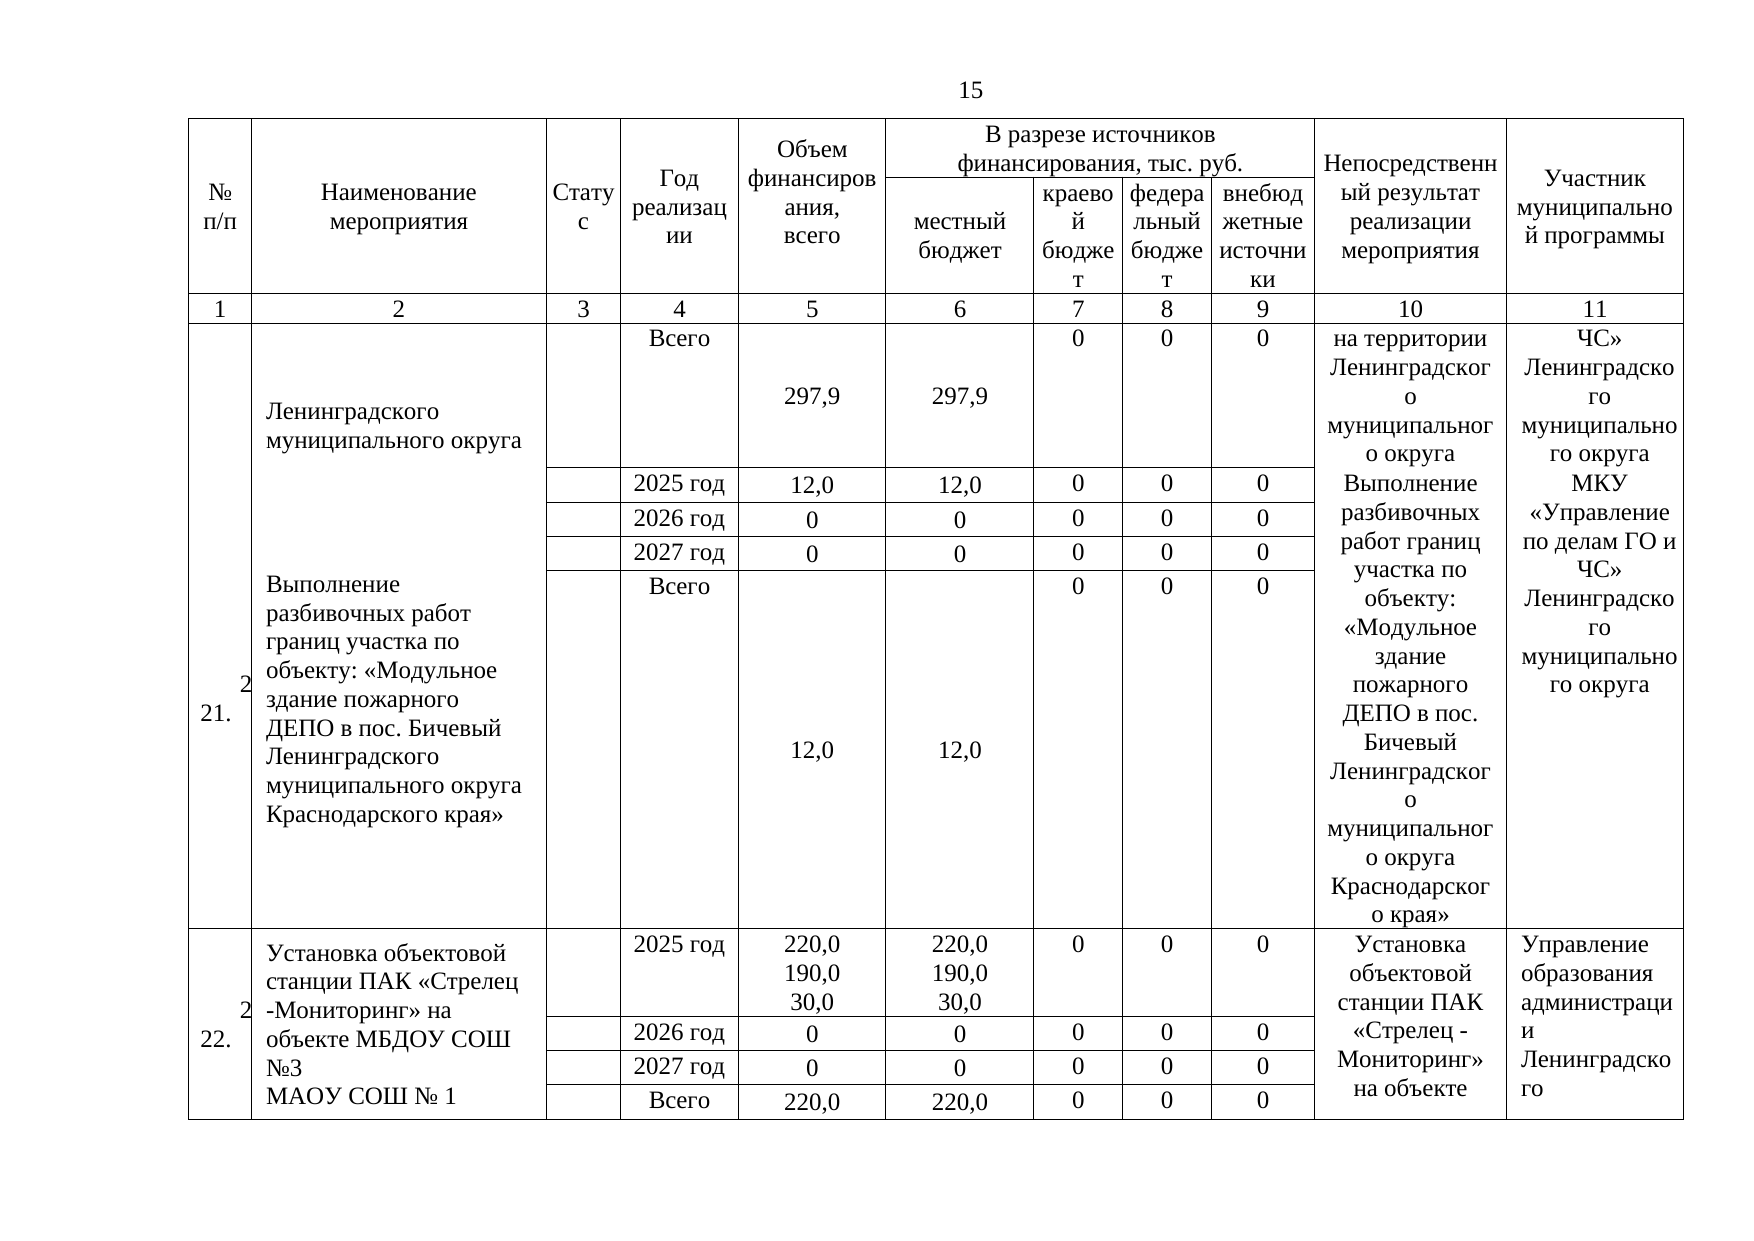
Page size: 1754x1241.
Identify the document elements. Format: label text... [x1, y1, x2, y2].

table_cell Установка объектовой станции ПАК «Стрелец -Мониторинг» на объекте МБДОУ СОШ №3 МАОУ СОШ № 1 [252, 929, 546, 1118]
table_cell 2027 год [621, 1051, 738, 1084]
table_cell федеральный бюджет [1123, 178, 1211, 293]
table_cell 2027 год [621, 537, 738, 570]
table_cell 0 [1034, 324, 1122, 467]
table_cell Выполнение разбивочных работ границ участка по объекту: «Модульное здание пожарного ДЕПО в пос. Бичевый Ленинградского муниципального округа Краснодарского края» [1315, 467, 1506, 928]
table_cell 0 [1212, 1051, 1314, 1084]
table_cell 220,0 [739, 1085, 885, 1118]
table_cell [547, 1017, 620, 1050]
table_header Наименование мероприятия [252, 119, 546, 293]
table_cell 0 [886, 1051, 1033, 1084]
table_cell 2 [252, 294, 546, 322]
table_cell МКУ «Управление по делам ГО и ЧС» Ленинградского муниципального округа [1507, 467, 1683, 928]
table_cell [547, 929, 620, 1016]
table_cell 0 [886, 503, 1033, 536]
table_cell 0 [1123, 1017, 1211, 1050]
table_cell 0 [1034, 1017, 1122, 1050]
table_cell 2025 год [621, 468, 738, 502]
table_cell 9 [1212, 294, 1314, 322]
table_cell 5 [739, 294, 885, 322]
table_cell 12,0 [886, 468, 1033, 502]
table_cell [547, 1085, 620, 1118]
table_header В разрезе источников финансирования, тыс. руб. [886, 119, 1314, 177]
table_cell 4 [621, 294, 738, 322]
table_cell [547, 503, 620, 536]
table_header Статус [547, 119, 620, 293]
table_cell 0 [1123, 468, 1211, 502]
table_cell [547, 468, 620, 502]
table_cell 0 [1212, 1085, 1314, 1118]
table_cell 6 [886, 294, 1033, 322]
table_cell 0 [1123, 503, 1211, 536]
table_cell 0 [1034, 503, 1122, 536]
table_cell 0 [1212, 1017, 1314, 1050]
table_cell 0 [886, 1017, 1033, 1050]
table_cell 220,0 190,0 30,0 [739, 929, 885, 1016]
table_cell Установка объектовой станции ПАК «Стрелец -Мониторинг» на объекте МБДОУ СОШ №3 [1315, 929, 1506, 1118]
table_cell [547, 537, 620, 570]
table_cell [547, 324, 620, 467]
table_cell 0 [739, 537, 885, 570]
table_cell Всего [621, 571, 738, 928]
table_cell 0 [1212, 537, 1314, 570]
table_cell 2025 год [621, 929, 738, 1016]
table_cell 0 [1123, 1085, 1211, 1118]
table_cell 0 [1123, 1051, 1211, 1084]
table_cell 221. [189, 467, 251, 928]
table_cell 297,9 [739, 324, 885, 467]
table_cell 0 [1034, 1051, 1122, 1084]
table_cell 0 [1034, 1085, 1122, 1118]
table_cell 222. [189, 929, 251, 1118]
table_cell 0 [739, 1017, 885, 1050]
table_cell 0 [886, 537, 1033, 570]
table_header Участник муниципальной программы [1507, 119, 1683, 293]
table_cell 0 [1123, 929, 1211, 1016]
table_cell Всего [621, 1085, 738, 1118]
table_cell 11 [1507, 294, 1683, 322]
table_cell 3 [547, 294, 620, 322]
table_cell 0 [1212, 324, 1314, 467]
table_cell 0 [1212, 571, 1314, 928]
table_cell 220,0 190,0 30,0 [886, 929, 1033, 1016]
table_cell 8 [1123, 294, 1211, 322]
table_cell 0 [1034, 537, 1122, 570]
table_cell 1 [189, 294, 251, 322]
table_cell 2026 год [621, 1017, 738, 1050]
table_cell 7 [1034, 294, 1122, 322]
table_cell Управление образования администрации Ленинградского муниципального округа; организации и учреждения подведомственные управлению образования администрации Ленинградского муниципального округа [1507, 929, 1683, 1118]
table_header № п/п [189, 119, 251, 293]
table_cell Всего [621, 324, 738, 467]
table_cell 2026 год [621, 503, 738, 536]
table_cell 0 [1034, 468, 1122, 502]
table_cell 12,0 [739, 571, 885, 928]
table_cell внебюджетные источники [1212, 178, 1314, 293]
table_cell [547, 571, 620, 928]
table_cell [547, 1051, 620, 1084]
table_cell 0 [1034, 571, 1122, 928]
table_cell 10 [1315, 294, 1506, 322]
table_cell 297,9 [886, 324, 1033, 467]
table_header Объем финансирования, всего [739, 119, 885, 293]
table_cell 0 [1212, 468, 1314, 502]
table_cell 0 [739, 503, 885, 536]
table_cell 0 [1034, 929, 1122, 1016]
table_cell Выполнение разбивочных работ границ участка по объекту: «Модульное здание пожарного ДЕПО в пос. Бичевый Ленинградского муниципального округа Краснодарского края» [252, 467, 546, 928]
table_cell 12,0 [739, 468, 885, 502]
table_header Год реализации [621, 119, 738, 293]
table_cell 220,0 [886, 1085, 1033, 1118]
table_cell 0 [1123, 324, 1211, 467]
table_cell 0 [1212, 503, 1314, 536]
table_header Непосредственный результат реализации мероприятия [1315, 119, 1506, 293]
table_cell 0 [1212, 929, 1314, 1016]
table_cell 0 [1123, 571, 1211, 928]
table_cell 0 [739, 1051, 885, 1084]
table_cell 12,0 [886, 571, 1033, 928]
table_cell 0 [1123, 537, 1211, 570]
table_cell местный бюджет [886, 178, 1033, 293]
table_cell краевой бюджет [1034, 178, 1122, 293]
